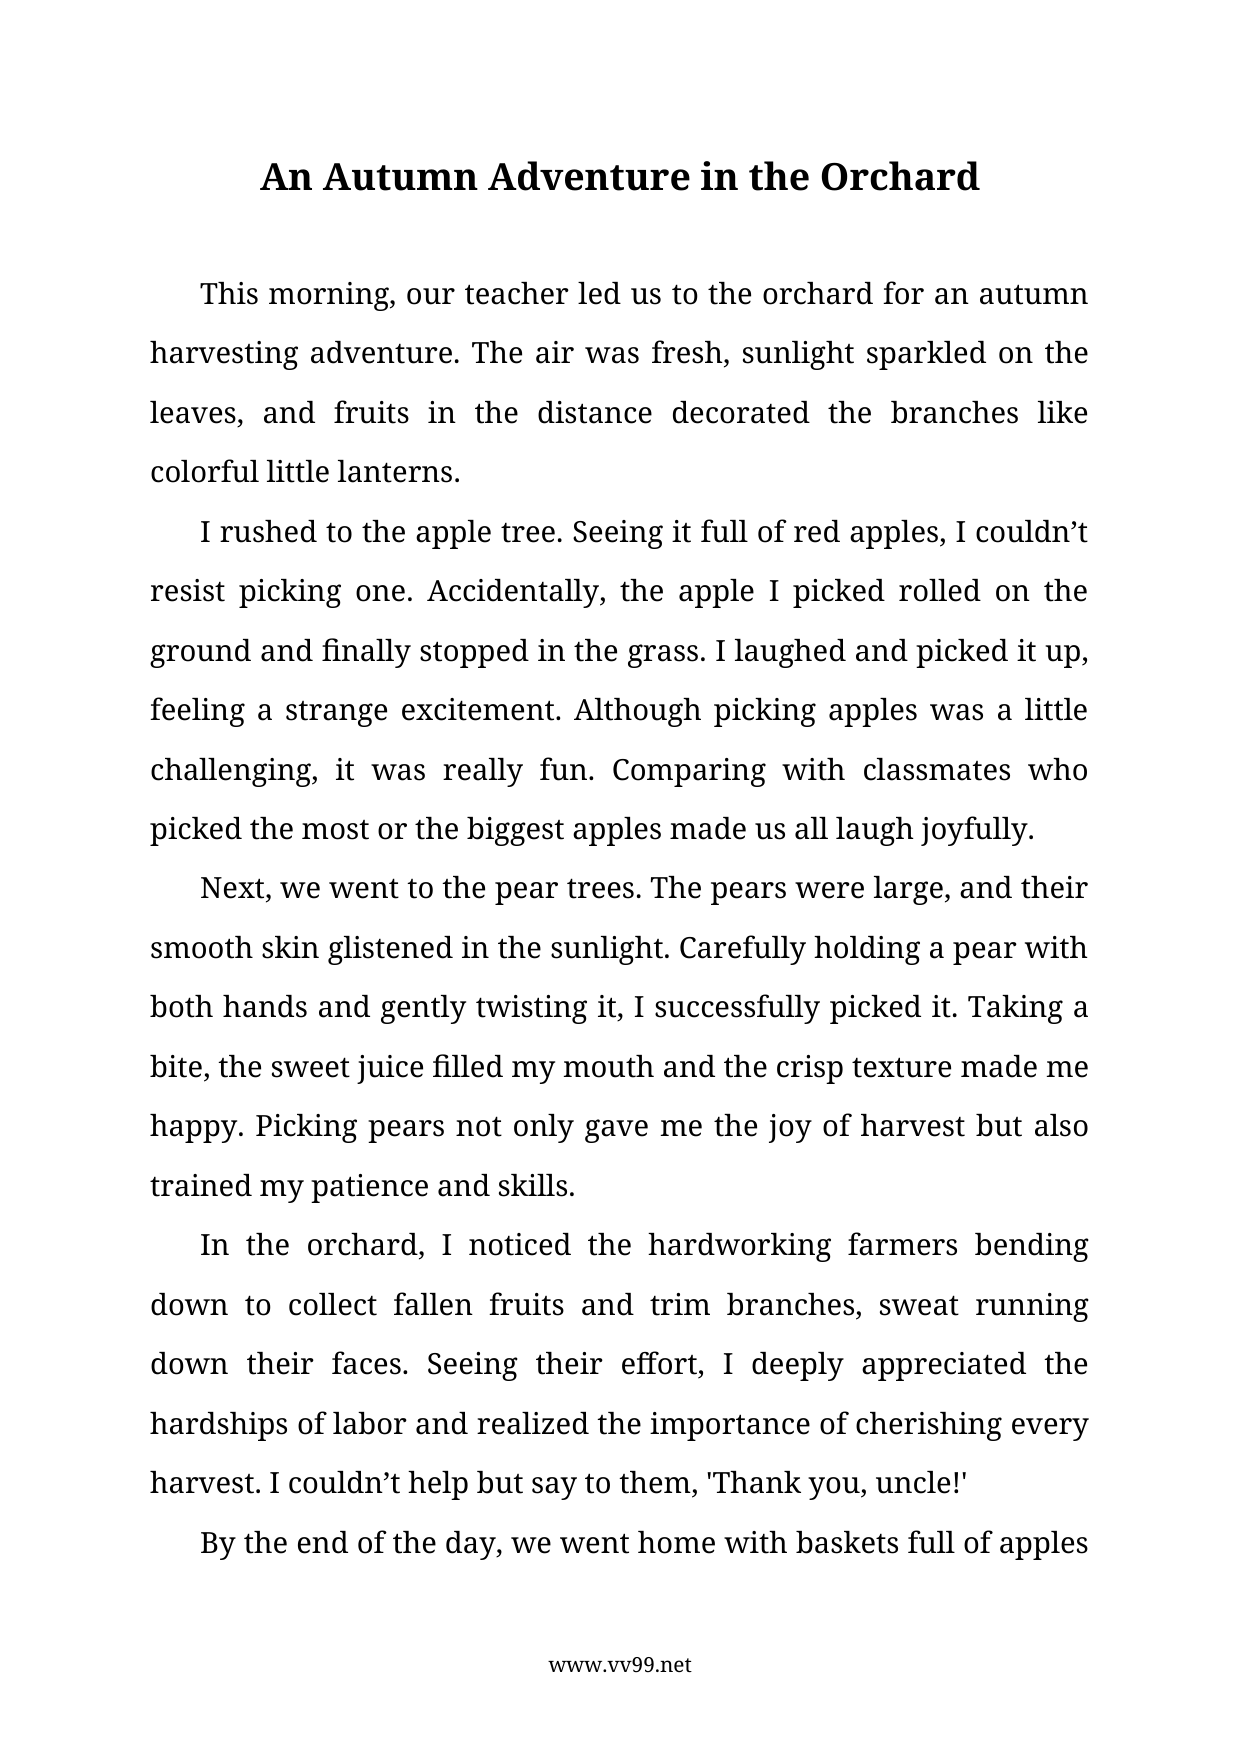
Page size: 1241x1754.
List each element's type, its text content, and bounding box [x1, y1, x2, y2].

text This morning, our teacher led us to the orchard for an autumn harvesting adventure. The air was fresh, sunlight sparkled on the leaves, and fruits in the distance decorated the branches like colorful little lanterns. [150, 273, 1090, 491]
text In the orchard, I noticed the hardworking farmers bending down to collect fallen fruits and trim branches, sweat running down their faces. Seeing their effort, I deeply appreciated the hardships of labor and realized the importance of cherishing every harvest. I couldn’t help but say to them, 'Thank you, uncle!' [150, 1224, 1090, 1502]
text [150, 1522, 1090, 1562]
text Next, we went to the pear trees. The pears were large, and their smooth skin glistened in the sunlight. Carefully holding a pear with both hands and gently twisting it, I successfully picked it. Taking a bite, the sweet juice filled my mouth and the crisp texture made me happy. Picking pears not only gave me the joy of harvest but also trained my patience and skills. [150, 868, 1090, 1205]
text I rushed to the apple tree. Seeing it full of red apples, I couldn’t resist picking one. Accidentally, the apple I picked rolled on the ground and finally stopped in the grass. I laughed and picked it up, feeling a strange excitement. Although picking apples was a little challenging, it was really fun. Comparing with classmates who picked the most or the biggest apples made us all laugh joyfully. [150, 511, 1090, 848]
subtitle An Autumn Adventure in the Orchard [150, 150, 1090, 201]
